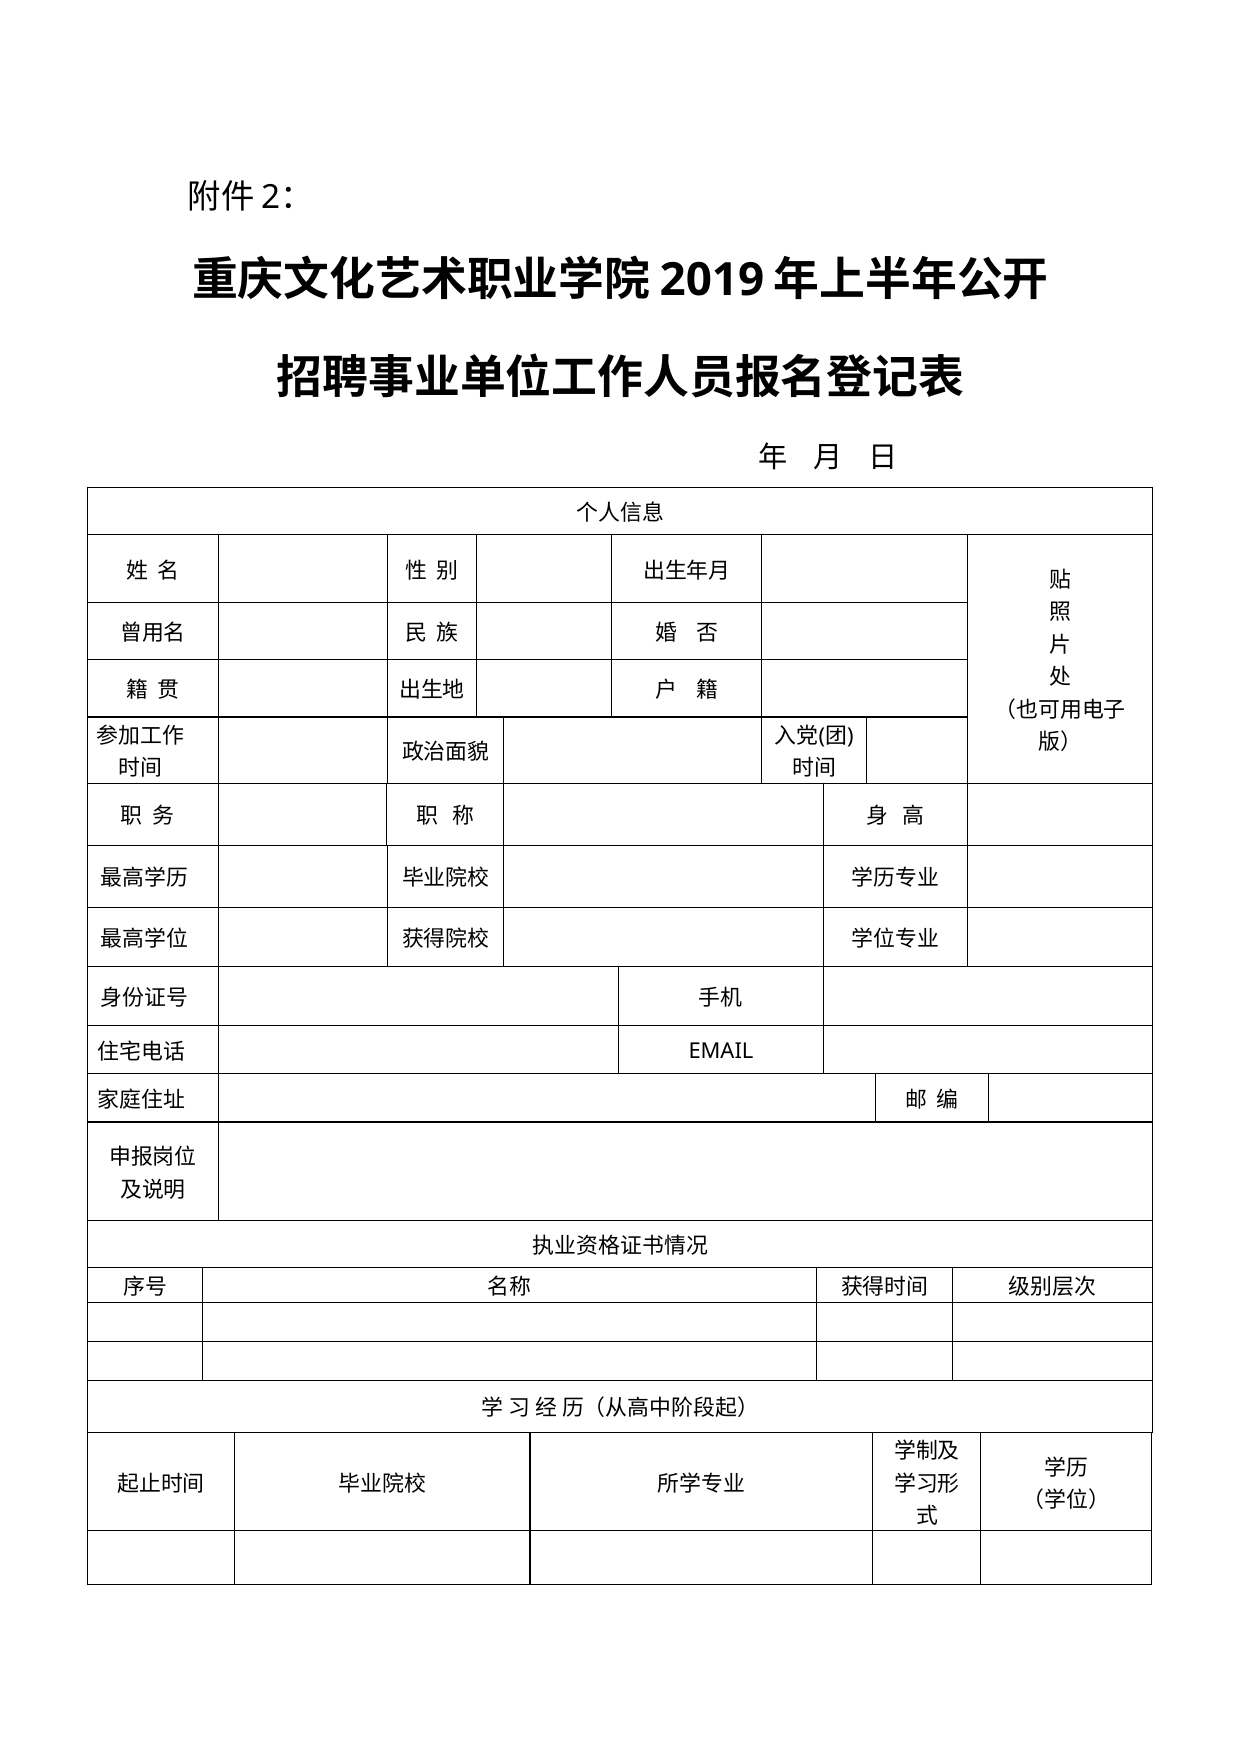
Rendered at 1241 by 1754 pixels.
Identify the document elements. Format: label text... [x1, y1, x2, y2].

table_cell [219, 1074, 875, 1121]
table_cell [219, 908, 387, 966]
table_cell 学历 （学位） [981, 1433, 1151, 1530]
table_cell [477, 660, 611, 716]
table_cell [88, 1303, 202, 1341]
table_cell 职 务 [88, 784, 218, 844]
table_cell 学位专业 [824, 908, 967, 966]
table_cell [88, 1531, 234, 1583]
table_cell [989, 1074, 1152, 1121]
table_cell 级别层次 [953, 1268, 1152, 1302]
table_cell 身 高 [824, 784, 967, 844]
table_cell 入党(团)时间 [762, 718, 866, 782]
table_cell 家庭住址 [88, 1074, 218, 1121]
table_cell [531, 1531, 872, 1583]
table_cell 姓 名 [88, 535, 218, 602]
table_cell [873, 1531, 980, 1583]
table_cell [219, 784, 386, 844]
text 附件2： [187, 162, 1053, 227]
table_cell [968, 846, 1152, 907]
table_cell [968, 784, 1152, 844]
table_cell 获得时间 [817, 1268, 952, 1302]
table_cell 曾用名 [88, 603, 218, 659]
table_cell 身份证号 [88, 967, 218, 1025]
table_cell [953, 1303, 1152, 1341]
table_cell 学制及 学习形式 [873, 1433, 980, 1530]
table_cell [219, 718, 387, 782]
table_cell 名称 [203, 1268, 816, 1302]
table_cell 最高学历 [88, 846, 218, 907]
table_cell [219, 967, 618, 1025]
table_cell 手机 [619, 967, 823, 1025]
table_cell 获得院校 [388, 908, 503, 966]
table_cell 民 族 [388, 603, 476, 659]
table_cell [817, 1303, 952, 1341]
text 招聘事业单位工作人员报名登记表 [187, 324, 1053, 422]
table_cell 邮 编 [876, 1074, 988, 1121]
table_cell [235, 1531, 529, 1583]
table_cell 毕业院校 [235, 1433, 529, 1530]
table_cell 籍 贯 [88, 660, 218, 716]
table_cell [203, 1342, 816, 1380]
table_cell 学 习 经 历（从高中阶段起） [88, 1381, 1152, 1432]
table_cell 毕业院校 [388, 846, 503, 907]
table_cell [219, 846, 387, 907]
table_cell [219, 1026, 618, 1073]
table_cell 学历专业 [824, 846, 967, 907]
text 年 月 日 [187, 422, 1012, 487]
table_cell 婚 否 [612, 603, 761, 659]
table_cell [219, 660, 387, 716]
table_cell [762, 660, 967, 716]
table_cell [867, 718, 967, 782]
table_cell [477, 603, 611, 659]
table_cell 贴 照 片 处 （也可用电子版） [968, 535, 1152, 782]
table_cell [504, 908, 823, 966]
table_cell 职 称 [387, 784, 503, 844]
table_cell 起止时间 [88, 1433, 234, 1530]
table_cell 户 籍 [612, 660, 761, 716]
table_cell 参加工作 时间 [88, 718, 218, 782]
table_cell [219, 1123, 1152, 1220]
table_cell 最高学位 [88, 908, 218, 966]
text 重庆文化艺术职业学院2019年上半年公开 [187, 227, 1053, 324]
table_cell [219, 535, 387, 602]
table_cell 住宅电话 [88, 1026, 218, 1073]
table_cell 政治面貌 [388, 718, 503, 782]
table_cell 出生年月 [612, 535, 761, 602]
table_cell 序号 [88, 1268, 202, 1302]
table_cell EMAIL [619, 1026, 823, 1073]
table_cell [968, 908, 1152, 966]
table_cell [762, 603, 967, 659]
table_cell [219, 603, 387, 659]
table_cell [762, 535, 967, 602]
table_cell 所学专业 [531, 1433, 872, 1530]
table_cell 出生地 [388, 660, 476, 716]
table_cell [953, 1342, 1152, 1380]
table_cell [504, 846, 823, 907]
table_cell [824, 1026, 1152, 1073]
table_cell [817, 1342, 952, 1380]
table_cell [824, 967, 1152, 1025]
table_cell [504, 718, 761, 782]
table_cell [477, 535, 611, 602]
table_cell 申报岗位及说明 [88, 1123, 218, 1220]
table_cell [88, 1342, 202, 1380]
table_cell [203, 1303, 816, 1341]
table_cell 性 别 [388, 535, 476, 602]
table_cell [504, 784, 823, 844]
table_cell 执业资格证书情况 [88, 1221, 1152, 1267]
table_cell [981, 1531, 1151, 1583]
table_header 个人信息 [88, 488, 1152, 534]
